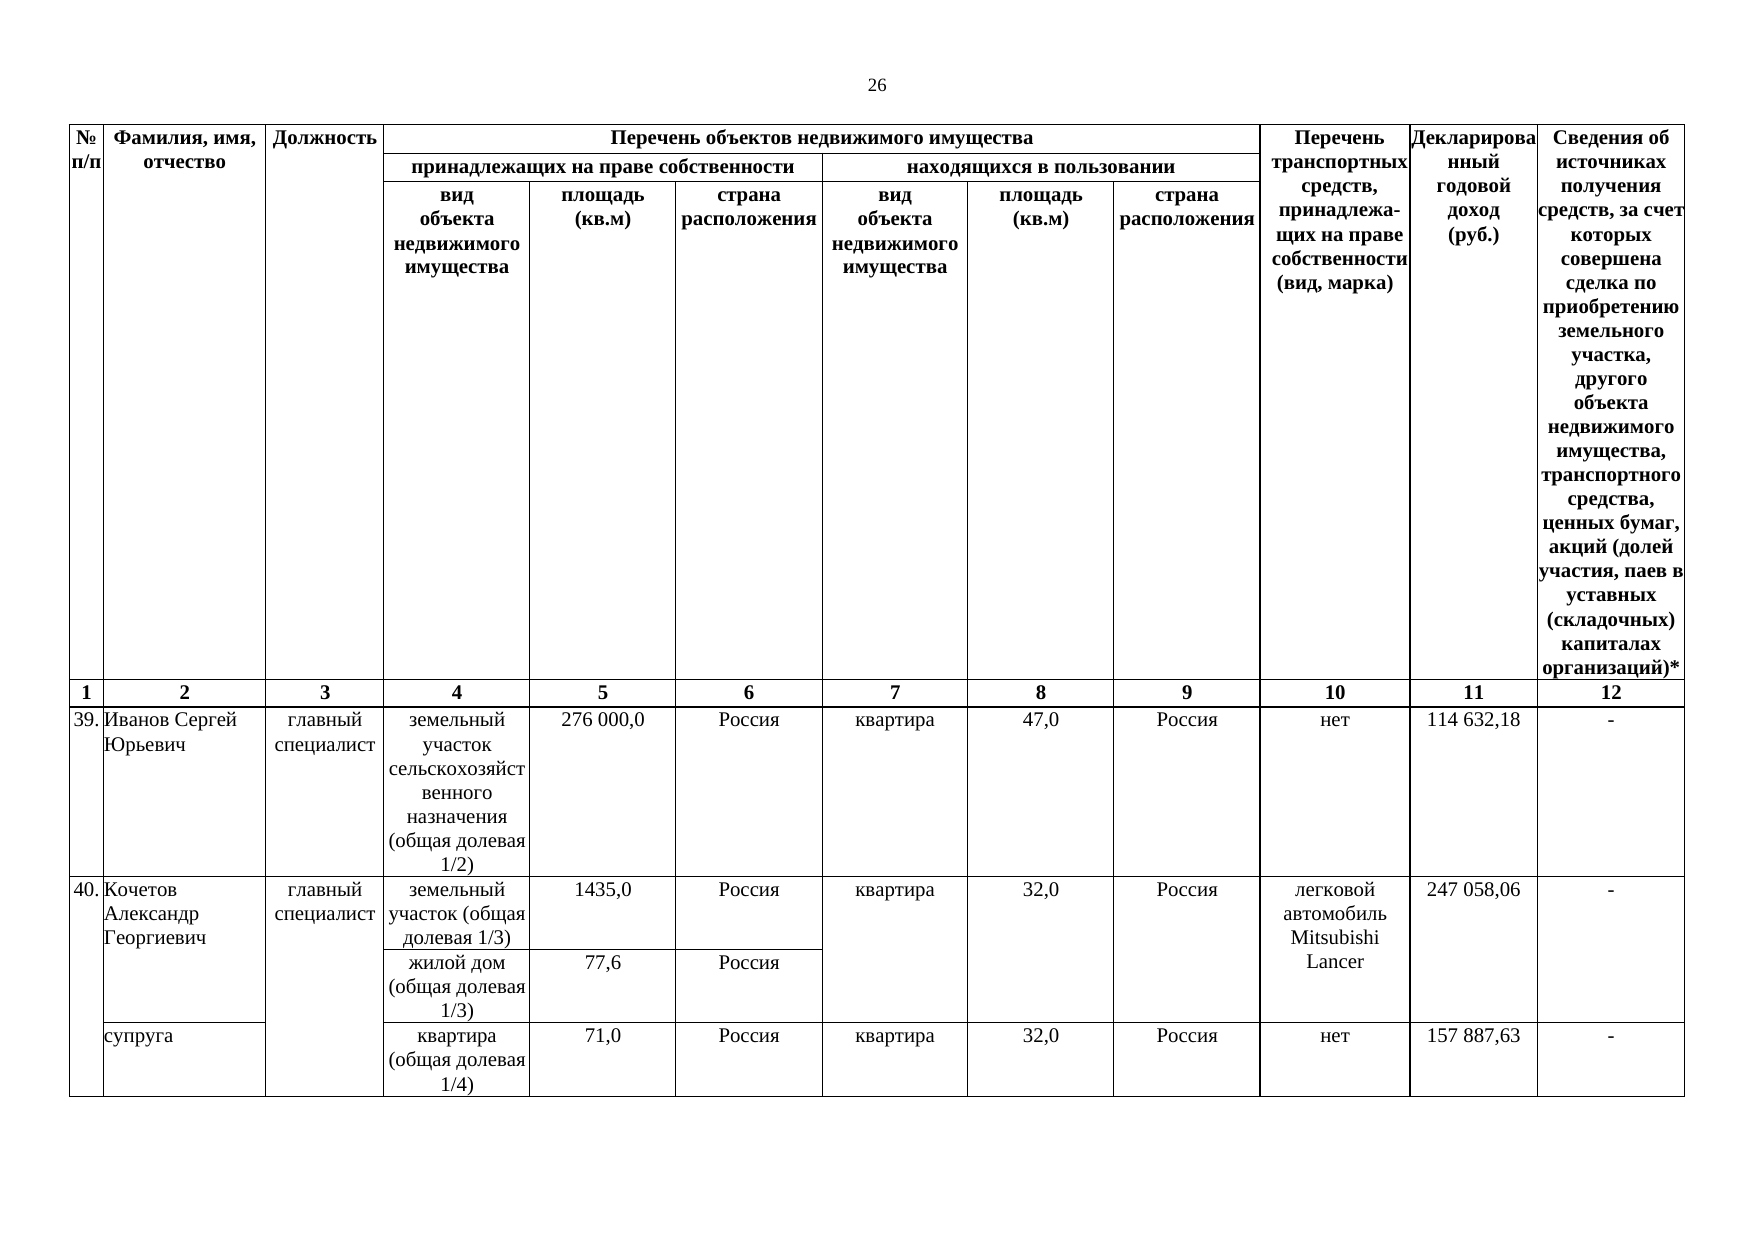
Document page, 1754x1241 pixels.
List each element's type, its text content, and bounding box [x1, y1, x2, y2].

table_cell квартира [823, 708, 967, 876]
table_cell 5 [530, 680, 675, 706]
table_cell 10 [1261, 680, 1409, 706]
table_cell 2 [104, 680, 265, 706]
table_cell 276 000,0 [530, 708, 675, 876]
table_cell 1 [70, 680, 103, 706]
table_cell 4 [384, 680, 529, 706]
table_cell 6 [676, 680, 822, 706]
table_cell вид объекта недвижимого имущества [823, 182, 967, 679]
table_cell вид объекта недвижимого имущества [384, 182, 529, 679]
table_cell площадь (кв.м) [530, 182, 675, 679]
table_header Фамилия, имя, отчество [104, 125, 265, 679]
table_cell Кочетов Александр Георгиевич [104, 877, 265, 1022]
table_cell 247 058,06 [1411, 877, 1537, 1022]
table_cell квартира [823, 877, 967, 1022]
table_cell 47,0 [968, 708, 1113, 876]
table_cell страна расположения [1114, 182, 1259, 679]
table_cell 32,0 [968, 1023, 1113, 1096]
table_cell 8 [968, 680, 1113, 706]
table_header Сведения об источниках получения средств, за счет которых совершена сделка по приобретению земельного участка, другого объекта недвижимого имущества, транспортного средства, ценных бумаг, акций (долей участия, паев в уставных (складочных) капиталах организаций)* [1538, 125, 1684, 679]
table_cell Россия [676, 1023, 822, 1096]
table_cell Россия [676, 708, 822, 876]
table_cell - [1538, 877, 1684, 1022]
table_header Перечень объектов недвижимого имущества [384, 125, 1259, 152]
table_cell Иванов Сергей Юрьевич [104, 708, 265, 876]
table_cell площадь (кв.м) [968, 182, 1113, 679]
table_cell главный специалист [266, 877, 383, 1096]
table_cell квартира [823, 1023, 967, 1096]
table_cell 71,0 [530, 1023, 675, 1096]
table_cell Россия [1114, 1023, 1259, 1096]
table_cell 32,0 [968, 877, 1113, 1022]
table_cell страна расположения [676, 182, 822, 679]
table_cell 77,6 [530, 950, 675, 1022]
table_cell Россия [676, 950, 822, 1022]
table_cell Россия [1114, 708, 1259, 876]
table_cell 11 [1411, 680, 1537, 706]
table_cell - [1538, 1023, 1684, 1096]
table_cell главный специалист [266, 708, 383, 876]
table_cell принадлежащих на праве собственности [384, 154, 822, 181]
table_cell Россия [1114, 877, 1259, 1022]
table_cell 7 [823, 680, 967, 706]
table_header Должность [266, 125, 383, 679]
table_cell - [1538, 708, 1684, 876]
table_cell земельный участок (общая долевая 1/3) [384, 877, 529, 949]
table_cell нет [1261, 1023, 1409, 1096]
table_cell 39. [70, 708, 103, 876]
table_header Перечень транспортных средств, принадлежа-щих на праве собственности (вид, марка) [1261, 125, 1409, 679]
table_cell 9 [1114, 680, 1259, 706]
table_cell 3 [266, 680, 383, 706]
table_cell жилой дом (общая долевая 1/3) [384, 950, 529, 1022]
table_header Декларированный годовой доход (руб.) [1411, 125, 1537, 679]
table_header № п/п [70, 125, 103, 679]
table_cell легковой автомобиль Mitsubishi Lancer [1261, 877, 1409, 1022]
table_cell 157 887,63 [1411, 1023, 1537, 1096]
table_cell 114 632,18 [1411, 708, 1537, 876]
table_cell находящихся в пользовании [823, 154, 1259, 181]
table_cell Россия [676, 877, 822, 949]
table_cell нет [1261, 708, 1409, 876]
table_cell 12 [1538, 680, 1684, 706]
table_cell супруга [104, 1023, 265, 1096]
table_cell квартира (общая долевая 1/4) [384, 1023, 529, 1096]
table_cell 1435,0 [530, 877, 675, 949]
table_cell земельный участок сельскохозяйственного назначения (общая долевая 1/2) [384, 708, 529, 876]
table_cell 40. [70, 877, 103, 1096]
